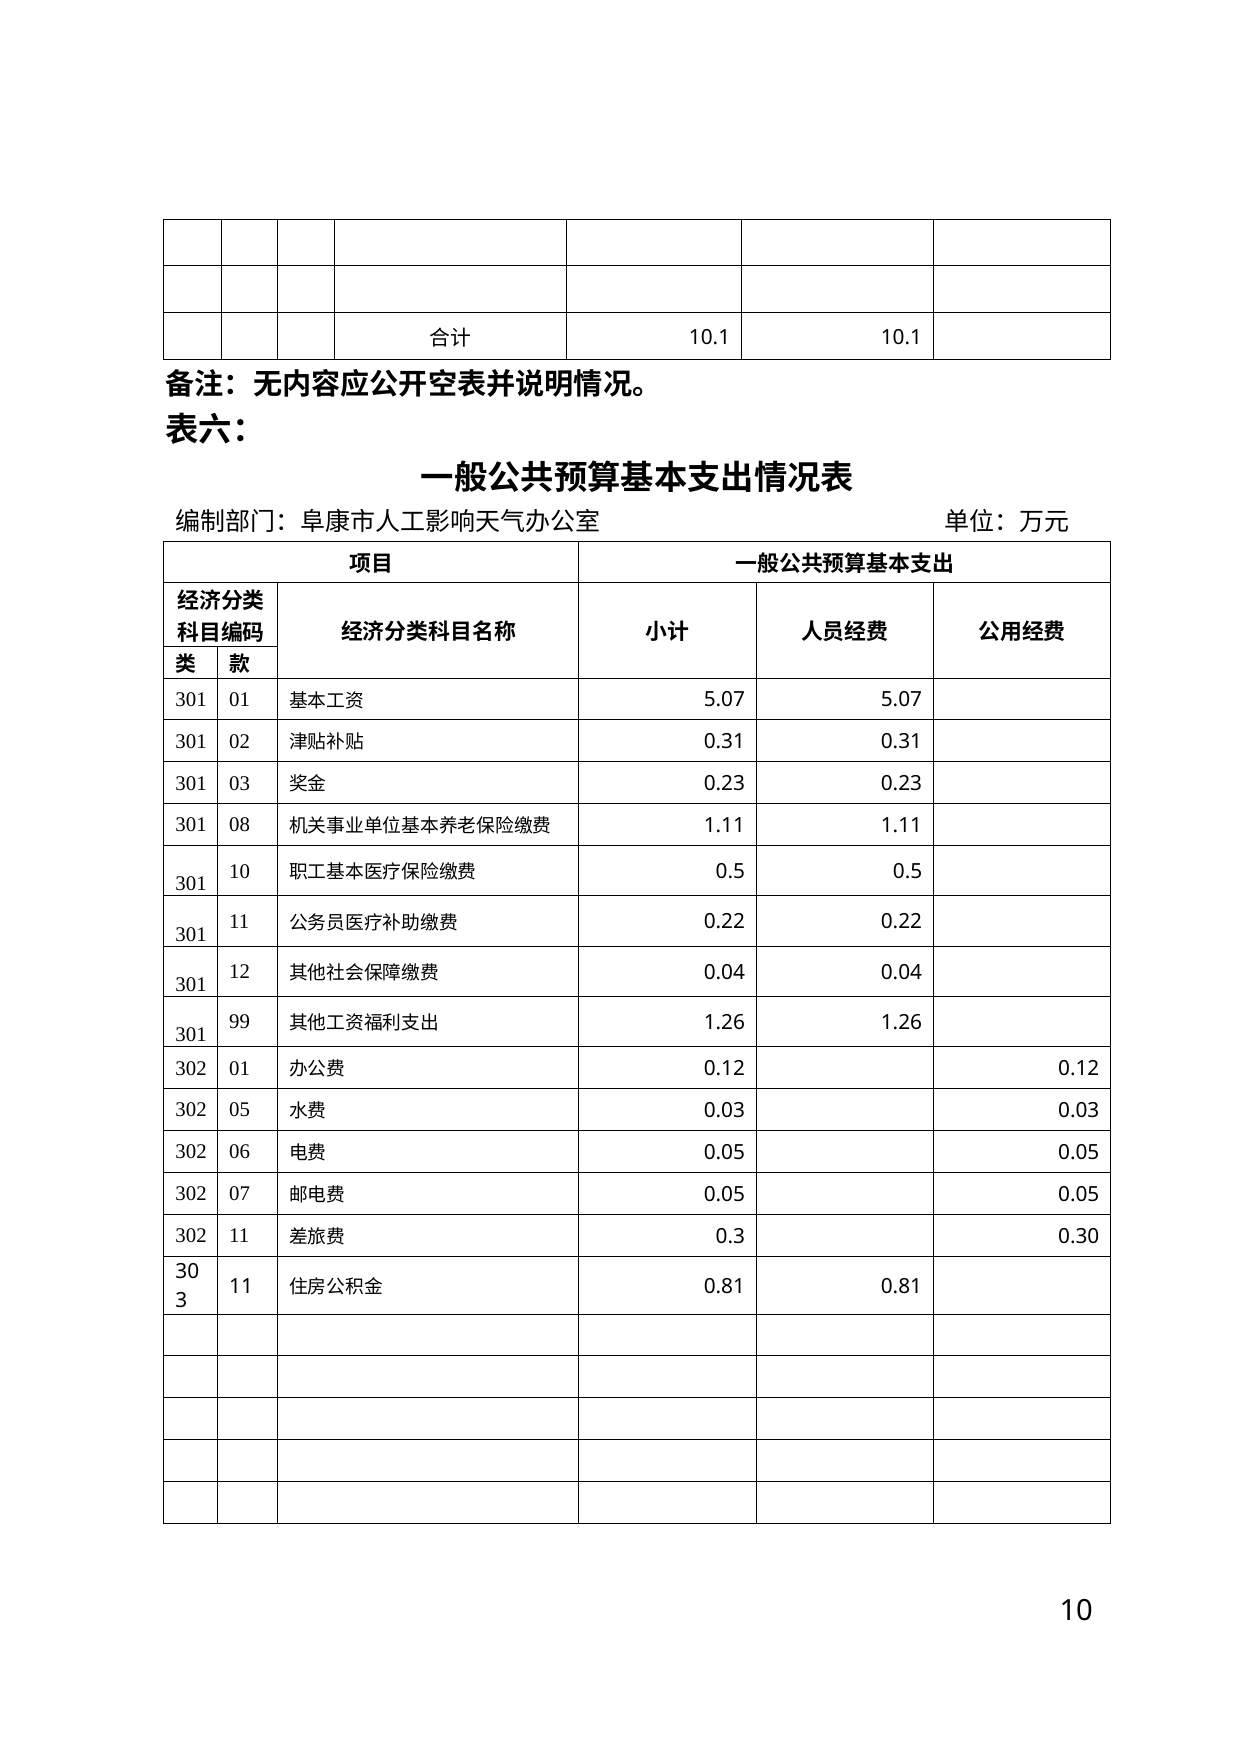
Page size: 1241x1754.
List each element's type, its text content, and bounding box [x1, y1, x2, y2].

table_cell 0.23 [579, 762, 756, 803]
table_cell 0.12 [934, 1047, 1110, 1088]
table_cell [757, 1173, 933, 1214]
table_cell [222, 266, 277, 312]
table_cell 0.81 [757, 1257, 933, 1313]
table_cell 差旅费 [278, 1215, 578, 1256]
table_cell 编制部门：阜康市人工影响天气办公室 [164, 499, 858, 541]
text 备注：无内容应公开空表并说明情况。 [165, 360, 1092, 402]
table_cell 01 [218, 1047, 277, 1088]
table_cell 0.05 [934, 1131, 1110, 1172]
table_cell [934, 1482, 1110, 1523]
table_cell [222, 313, 277, 359]
table_cell [579, 1398, 756, 1439]
table_cell 公用经费 [934, 583, 1110, 677]
table_cell [934, 266, 1110, 312]
table_cell [278, 1356, 578, 1397]
table_cell [757, 1215, 933, 1256]
table_cell 11 [218, 896, 277, 946]
table_cell 一般公共预算基本支出 [579, 542, 1110, 582]
table_cell 0.22 [579, 896, 756, 946]
table_cell [218, 1398, 277, 1439]
table_cell [934, 846, 1110, 895]
table_cell [757, 1131, 933, 1172]
table_cell 0.5 [757, 846, 933, 895]
table_cell 0.03 [934, 1089, 1110, 1130]
table_cell 小计 [579, 583, 756, 677]
table_cell 0.5 [579, 846, 756, 895]
table_cell 0.05 [579, 1131, 756, 1172]
table_cell 0.05 [934, 1173, 1110, 1214]
table_cell 301 [164, 997, 217, 1046]
table_cell 03 [218, 762, 277, 803]
table_cell 0.81 [579, 1257, 756, 1313]
table_cell 301 [164, 720, 217, 761]
table_cell [742, 266, 933, 312]
table_cell [934, 762, 1110, 803]
table_cell 10.1 [742, 313, 933, 359]
table_cell [757, 1398, 933, 1439]
table_cell 0.12 [579, 1047, 756, 1088]
table_cell 奖金 [278, 762, 578, 803]
table_cell 07 [218, 1173, 277, 1214]
table_cell [218, 1482, 277, 1523]
table_cell 基本工资 [278, 679, 578, 719]
table_cell [567, 220, 741, 265]
table_cell [218, 1440, 277, 1481]
table_cell [934, 1315, 1110, 1355]
table_cell [164, 1315, 217, 1355]
table_cell [278, 1315, 578, 1355]
table_cell 301 [164, 896, 217, 946]
table_cell 其他工资福利支出 [278, 997, 578, 1046]
table_cell 电费 [278, 1131, 578, 1172]
table_cell 302 [164, 1131, 217, 1172]
table_cell 05 [218, 1089, 277, 1130]
table_cell 办公费 [278, 1047, 578, 1088]
table_cell [934, 896, 1110, 946]
table_cell 0.05 [579, 1173, 756, 1214]
table_cell 301 [164, 947, 217, 996]
table_cell 经济分类科目名称 [278, 583, 578, 677]
table_cell [579, 1315, 756, 1355]
table_cell [278, 1482, 578, 1523]
table_cell 津贴补贴 [278, 720, 578, 761]
table_cell 经济分类科目编码 [164, 583, 277, 646]
table_cell [164, 1440, 217, 1481]
table_cell [579, 1356, 756, 1397]
table_cell [164, 220, 221, 265]
table_header 一般公共预算基本支出情况表 [164, 451, 1110, 499]
table_cell 类 [164, 647, 217, 677]
table_cell 合计 [335, 313, 566, 359]
table_cell 99 [218, 997, 277, 1046]
table_cell [934, 1440, 1110, 1481]
table_cell [164, 1398, 217, 1439]
table_cell 301 [164, 679, 217, 719]
table_cell [934, 804, 1110, 845]
table_cell [934, 997, 1110, 1046]
table_cell 302 [164, 1047, 217, 1088]
table_cell [278, 220, 334, 265]
text 表六： [165, 402, 1092, 451]
table_cell 10 [218, 846, 277, 895]
table_cell [335, 266, 566, 312]
table_cell [934, 220, 1110, 265]
table_cell 0.22 [757, 896, 933, 946]
table_cell [934, 313, 1110, 359]
table_cell 1.26 [757, 997, 933, 1046]
table_cell 11 [218, 1257, 277, 1313]
table_cell 5.07 [579, 679, 756, 719]
table_cell [278, 1398, 578, 1439]
table_cell [934, 720, 1110, 761]
table_cell [164, 313, 221, 359]
table_cell [335, 220, 566, 265]
table_cell 单位：万元 [858, 499, 1110, 541]
table_cell [164, 1356, 217, 1397]
table_cell [164, 1482, 217, 1523]
table_cell [757, 1315, 933, 1355]
table_cell 302 [164, 1089, 217, 1130]
table_cell 10.1 [567, 313, 741, 359]
table_cell [164, 266, 221, 312]
table_cell 12 [218, 947, 277, 996]
table_cell 301 [164, 804, 217, 845]
table_cell 0.31 [757, 720, 933, 761]
table_cell 08 [218, 804, 277, 845]
table_cell 02 [218, 720, 277, 761]
table_cell [757, 1356, 933, 1397]
table_cell 0.04 [757, 947, 933, 996]
table_cell [742, 220, 933, 265]
table_cell 0.3 [579, 1215, 756, 1256]
table_cell 1.26 [579, 997, 756, 1046]
table_cell [218, 1315, 277, 1355]
table_cell [934, 679, 1110, 719]
table_cell 0.31 [579, 720, 756, 761]
table_cell [567, 266, 741, 312]
table_cell 301 [164, 762, 217, 803]
table_cell 机关事业单位基本养老保险缴费 [278, 804, 578, 845]
table_cell 0.04 [579, 947, 756, 996]
table_cell [934, 1257, 1110, 1313]
table_cell 其他社会保障缴费 [278, 947, 578, 996]
table_cell [757, 1482, 933, 1523]
table_cell 0.23 [757, 762, 933, 803]
table_cell 01 [218, 679, 277, 719]
table_cell [278, 313, 334, 359]
table_cell 303 [164, 1257, 217, 1313]
table_cell 5.07 [757, 679, 933, 719]
table_cell [218, 1356, 277, 1397]
table_cell [579, 1440, 756, 1481]
table_cell [934, 1356, 1110, 1397]
table_cell [757, 1089, 933, 1130]
table_cell 301 [164, 846, 217, 895]
table_cell 职工基本医疗保险缴费 [278, 846, 578, 895]
table_cell [934, 947, 1110, 996]
table_cell 项目 [164, 542, 578, 582]
table_cell [934, 1398, 1110, 1439]
table_cell 邮电费 [278, 1173, 578, 1214]
table_cell [579, 1482, 756, 1523]
table_cell 302 [164, 1173, 217, 1214]
table_cell [757, 1047, 933, 1088]
table_cell 人员经费 [757, 583, 933, 677]
table_cell [278, 266, 334, 312]
table_cell 0.30 [934, 1215, 1110, 1256]
table_cell 1.11 [579, 804, 756, 845]
table_cell 302 [164, 1215, 217, 1256]
table_cell [757, 1440, 933, 1481]
table_cell 11 [218, 1215, 277, 1256]
table_cell 公务员医疗补助缴费 [278, 896, 578, 946]
table_cell 0.03 [579, 1089, 756, 1130]
table_cell [222, 220, 277, 265]
table_cell 款 [218, 647, 277, 677]
table_cell 住房公积金 [278, 1257, 578, 1313]
table_cell [278, 1440, 578, 1481]
table_cell 06 [218, 1131, 277, 1172]
table_cell 水费 [278, 1089, 578, 1130]
table_cell 1.11 [757, 804, 933, 845]
